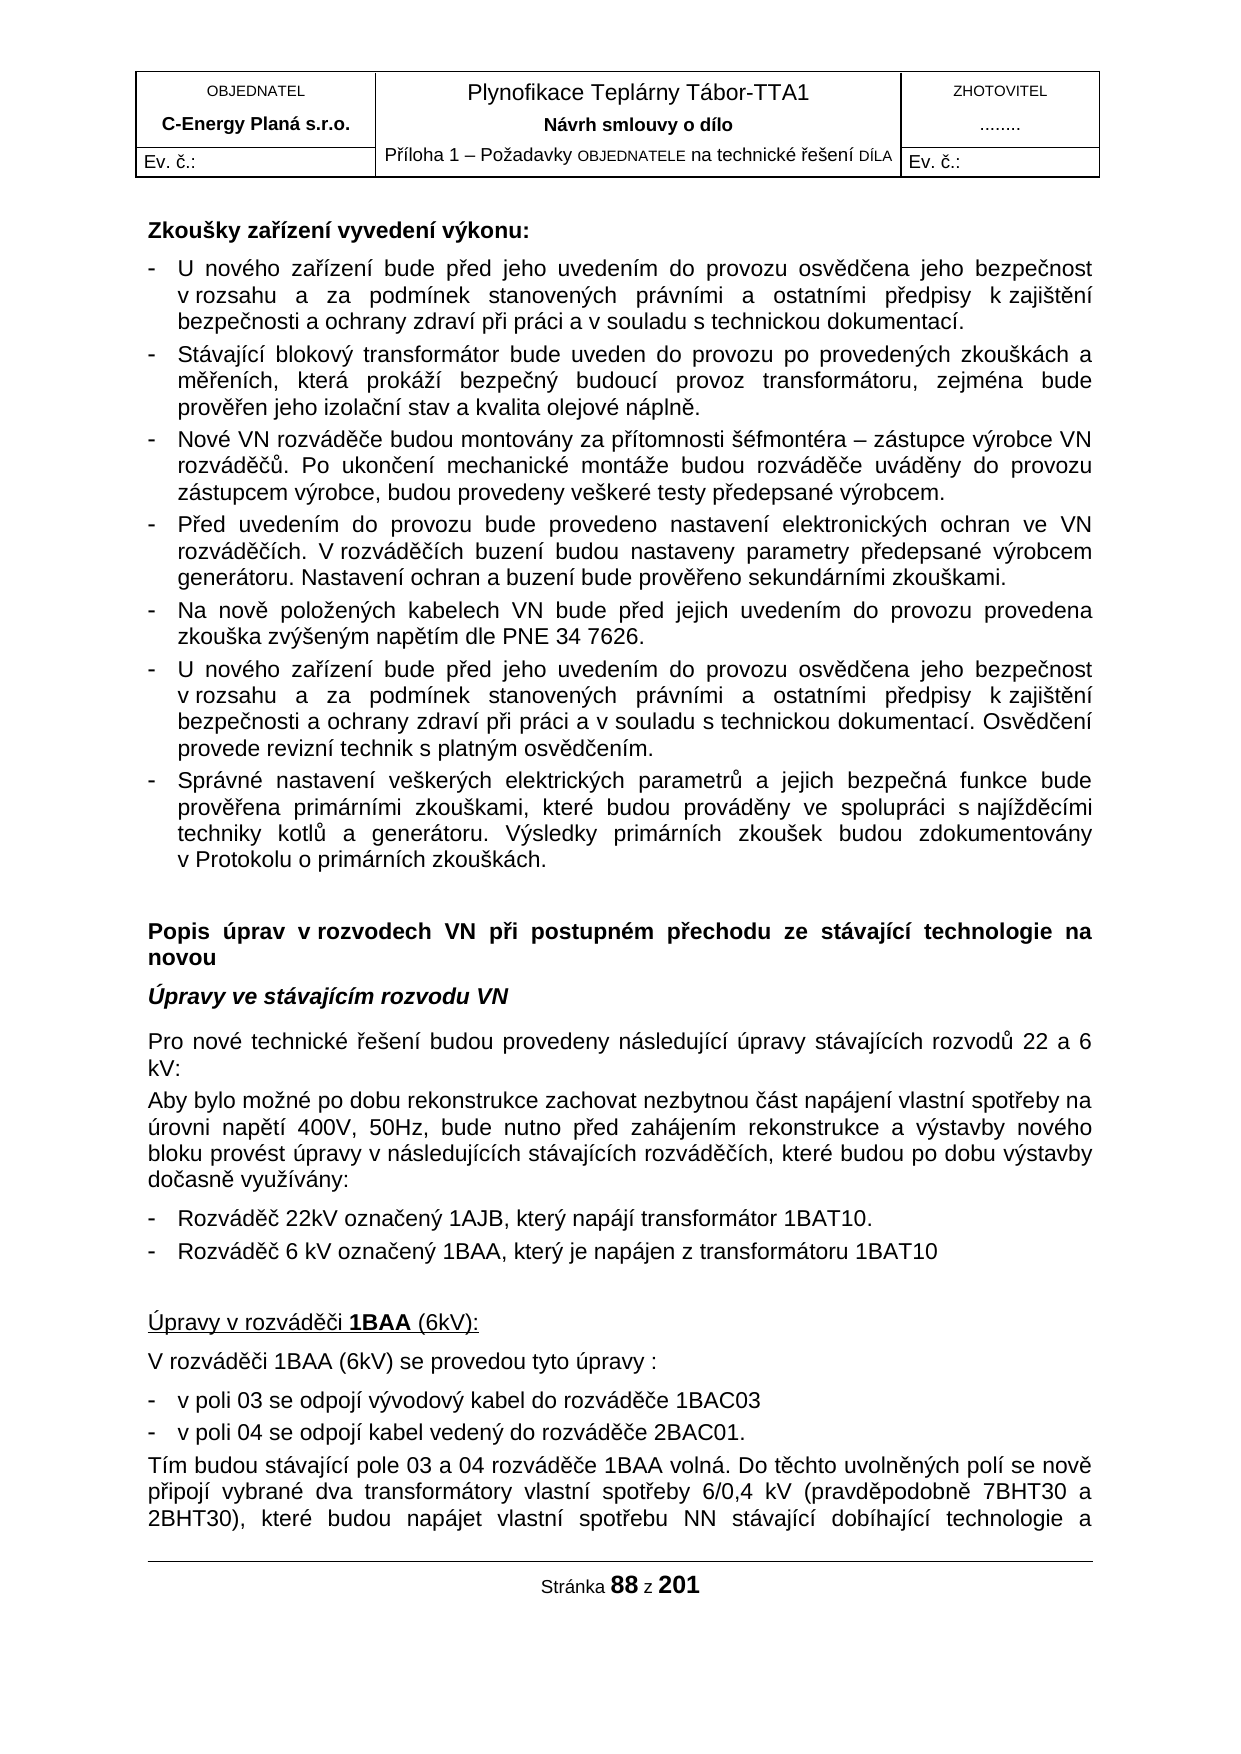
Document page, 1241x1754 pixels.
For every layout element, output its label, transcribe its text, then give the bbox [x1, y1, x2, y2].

text v poli 03 se odpojí vývodový kabel do rozváděče 1BAC03 [148, 1387, 1093, 1413]
text Rozváděč 6 kV označený 1BAA, který je napájen z transformátoru 1BAT10 [148, 1238, 1093, 1264]
text Zkoušky zařízení vyvedení výkonu: [148, 217, 1093, 243]
text Rozváděč 22kV označený 1AJB, který napájí transformátor 1BAT10. [148, 1205, 1093, 1231]
text Správné nastavení veškerých elektrických parametrů a jejich bezpečná funkce bude prověřena primárními zkouškami, které budou prováděny ve spolupráci s najížděcími techniky kotlů a generátoru. Výsledky primárních zkoušek budou zdokumentovány v Protokolu o primárních zkouškách. [148, 767, 1093, 873]
text V rozváděči 1BAA (6kV) se provedou tyto úpravy : [148, 1348, 1093, 1374]
text Stávající blokový transformátor bude uveden do provozu po provedených zkouškách a měřeních, která prokáží bezpečný budoucí provoz transformátoru, zejména bude prověřen jeho izolační stav a kvalita olejové náplně. [148, 341, 1093, 420]
text Před uvedením do provozu bude provedeno nastavení elektronických ochran ve VN rozváděčích. V rozváděčích buzení budou nastaveny parametry předepsané výrobcem generátoru. Nastavení ochran a buzení bude prověřeno sekundárními zkouškami. [148, 511, 1093, 590]
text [148, 1452, 1093, 1531]
text Úpravy v rozváděči 1BAA (6kV): [148, 1309, 1093, 1335]
text Pro nové technické řešení budou provedeny následující úpravy stávajících rozvodů 22 a 6 kV: [148, 1028, 1093, 1081]
text v poli 04 se odpojí kabel vedený do rozváděče 2BAC01. [148, 1419, 1093, 1446]
text Nové VN rozváděče budou montovány za přítomnosti šéfmontéra – zástupce výrobce VN rozváděčů. Po ukončení mechanické montáže budou rozváděče uváděny do provozu zástupcem výrobce, budou provedeny veškeré testy předepsané výrobcem. [148, 426, 1093, 505]
text Na nově položených kabelech VN bude před jejich uvedením do provozu provedena zkouška zvýšeným napětím dle PNE 34 7626. [148, 597, 1093, 649]
text U nového zařízení bude před jeho uvedením do provozu osvědčena jeho bezpečnost v rozsahu a za podmínek stanovených právními a ostatními předpisy k zajištění bezpečnosti a ochrany zdraví při práci a v souladu s technickou dokumentací. [148, 255, 1093, 334]
text Aby bylo možné po dobu rekonstrukce zachovat nezbytnou část napájení vlastní spotřeby na úrovni napětí 400V, 50Hz, bude nutno před zahájením rekonstrukce a výstavby nového bloku provést úpravy v následujících stávajících rozváděčích, které budou po dobu výstavby dočasně využívány: [148, 1087, 1093, 1192]
text U nového zařízení bude před jeho uvedením do provozu osvědčena jeho bezpečnost v rozsahu a za podmínek stanovených právními a ostatními předpisy k zajištění bezpečnosti a ochrany zdraví při práci a v souladu s technickou dokumentací. Osvědčení provede revizní technik s platným osvědčením. [148, 656, 1093, 761]
text Popis úprav v rozvodech VN při postupném přechodu ze stávající technologie na novou [148, 918, 1093, 971]
text Úpravy ve stávajícím rozvodu VN [148, 983, 1093, 1009]
